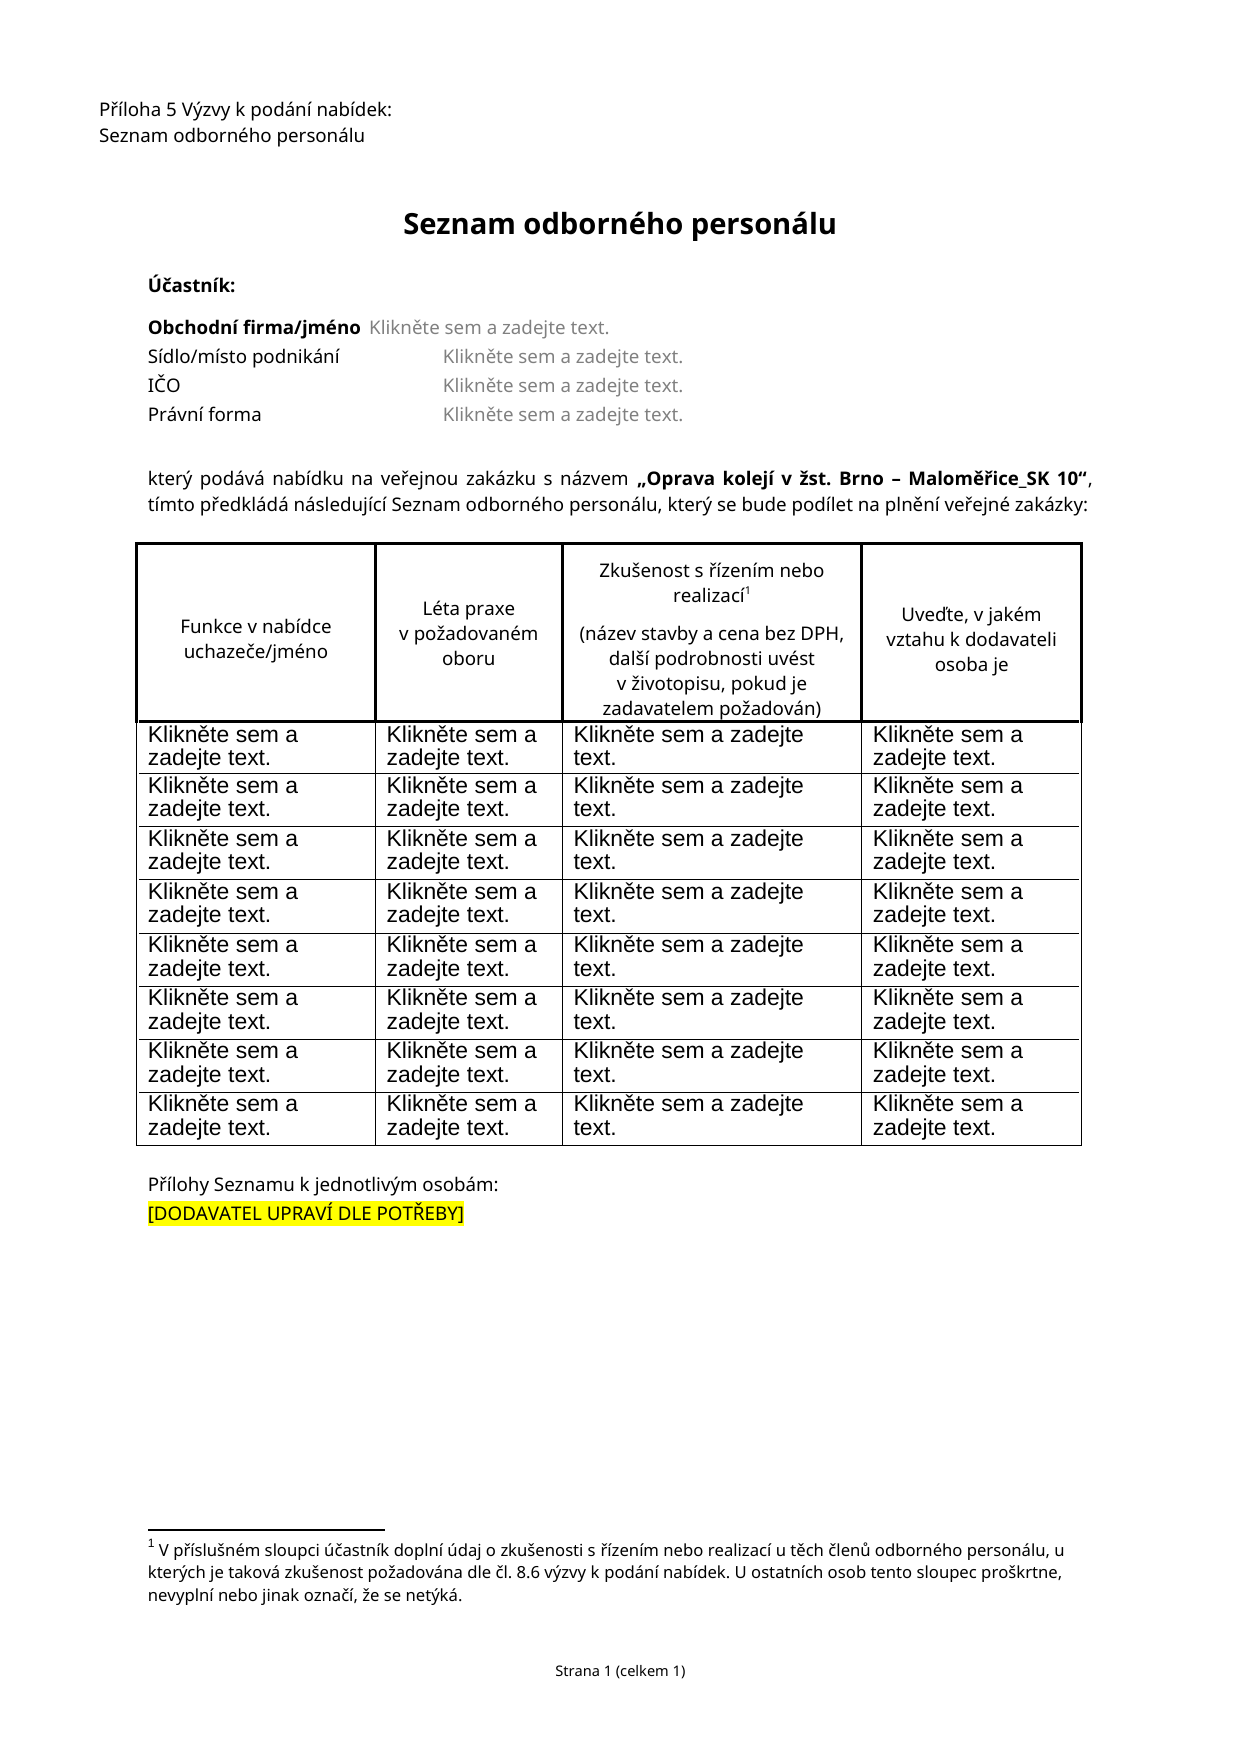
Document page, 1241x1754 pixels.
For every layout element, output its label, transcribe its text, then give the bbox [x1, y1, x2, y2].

text Účastník: [148, 268, 1093, 299]
text IČO [148, 369, 1093, 398]
text Přílohy Seznamu k jednotlivým osobám: [148, 1172, 1093, 1197]
table_header Funkce v nabídce uchazeče/jméno [138, 545, 374, 720]
table_header Léta praxe v požadovaném oboru [377, 545, 561, 720]
table_header Zkušenost s řízením nebo realizací (název stavby a cena bez DPH, další podrobnosti uvést v životopisu, pokud je zadavatelem požadován) [564, 545, 860, 720]
text Sídlo/místo podnikání [148, 340, 1093, 369]
table_header Uveďte, v jakém vztahu k dodavateli osoba je [863, 545, 1080, 720]
text který podává nabídku na veřejnou zakázku s názvem „Oprava kolejí v žst. Brno – Maloměřice_SK 10“, tímto předkládá následující Seznam odborného personálu, který se bude podílet na plnění veřejné zakázky: [148, 465, 1093, 516]
text [DODAVATEL UPRAVÍ DLE POTŘEBY] [148, 1197, 1092, 1226]
title Seznam odborného personálu [148, 203, 1093, 243]
text Obchodní firma/jméno [148, 311, 1093, 340]
text Právní forma [148, 398, 1093, 427]
